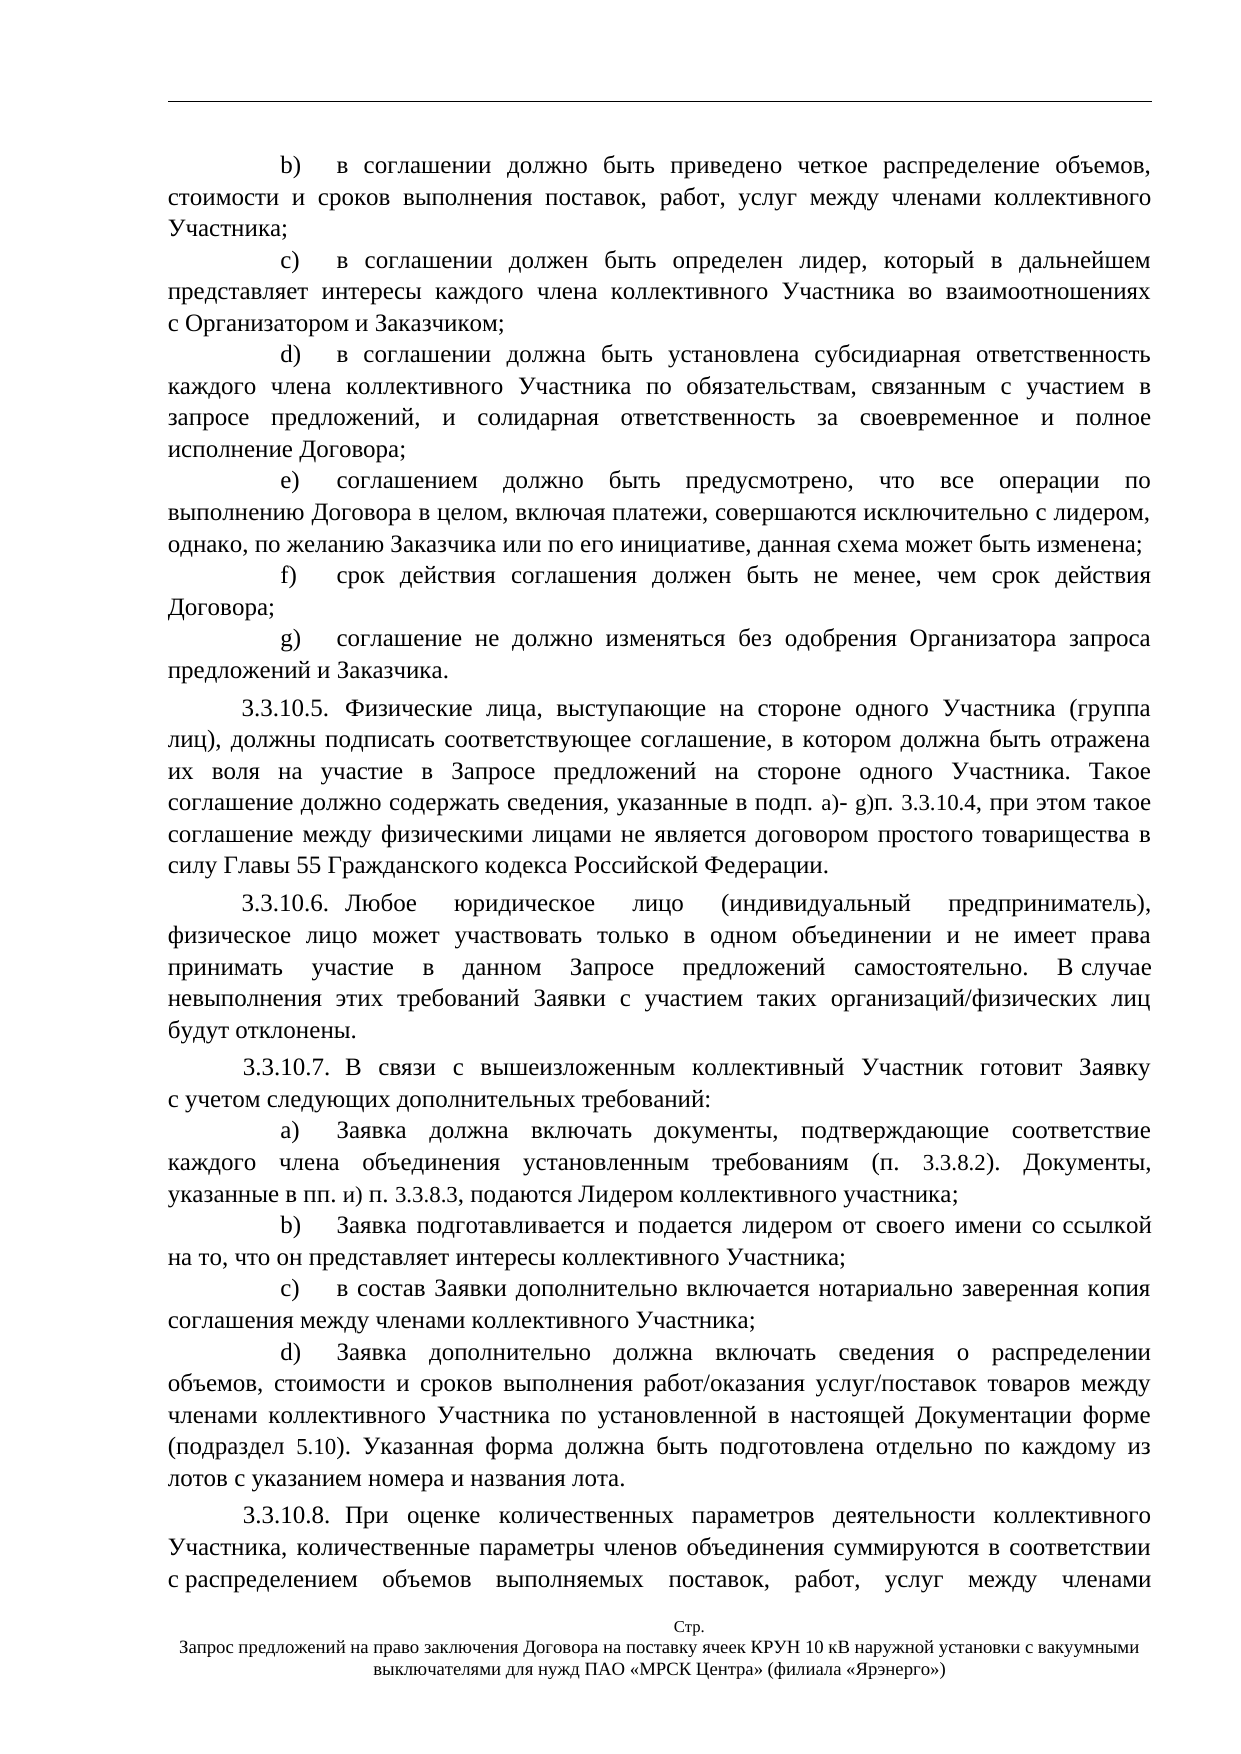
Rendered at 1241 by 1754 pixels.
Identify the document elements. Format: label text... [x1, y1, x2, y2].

list соглашением должно быть предусмотрено, что все операции по выполнению Договора в целом, включая платежи, совершаются исключительно с лидером, однако, по желанию Заказчика или по его инициативе, данная схема может быть изменена; [168, 466, 1152, 557]
list соглашение не должно изменяться без одобрения Организатора запроса предложений и Заказчика. [168, 623, 1152, 684]
list Заявка дополнительно должна включать сведения о распределении объемов, стоимости и сроков выполнения работ/оказания услуг/поставок товаров между членами коллективного Участника по установленной в настоящей Документации форме (подраздел 5.10). Указанная форма должна быть подготовлена отдельно по каждому из лотов с указанием номера и названия лота. [168, 1337, 1152, 1492]
list в состав Заявки дополнительно включается нотариально заверенная копия соглашения между членами коллективного Участника; [168, 1273, 1152, 1334]
list в соглашении должен быть определен лидер, который в дальнейшем представляет интересы каждого члена коллективного Участника во взаимоотношениях с Организатором и Заказчиком; [168, 245, 1152, 337]
list в соглашении должна быть установлена субсидиарная ответственность каждого члена коллективного Участника по обязательствам, связанным с участием в запросе предложений, и солидарная ответственность за своевременное и полное исполнение Договора; [168, 339, 1152, 463]
list Любое юридическое лицо (индивидуальный предприниматель), физическое лицо может участвовать только в одном объединении и не имеет права принимать участие в данном Запросе предложений самостоятельно. В случае невыполнения этих требований Заявки с участием таких организаций/физических лиц будут отклонены. [168, 888, 1152, 1043]
list Заявка должна включать документы, подтверждающие соответствие каждого члена объединения установленным требованиям (п. 3.3.8.2). Документы, указанные в пп. и) п. 3.3.8.3, подаются Лидером коллективного участника; [168, 1116, 1152, 1207]
list Заявка подготавливается и подается лидером от своего имени со ссылкой на то, что он представляет интересы коллективного Участника; [168, 1210, 1152, 1271]
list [168, 1501, 1152, 1592]
list Физические лица, выступающие на стороне одного Участника (группа лиц), должны подписать соответствующее соглашение, в котором должна быть отражена их воля на участие в Запросе предложений на стороне одного Участника. Такое соглашение должно содержать сведения, указанные в подп. a)- g)п. 3.3.10.4, при этом такое соглашение между физическими лицами не является договором простого товарищества в силу Главы 55 Гражданского кодекса Российской Федерации. [168, 693, 1152, 879]
list срок действия соглашения должен быть не менее, чем срок действия Договора; [168, 560, 1152, 621]
list В связи с вышеизложенным коллективный Участник готовит Заявку с учетом следующих дополнительных требований: [168, 1052, 1152, 1113]
list в соглашении должно быть приведено четкое распределение объемов, стоимости и сроков выполнения поставок, работ, услуг между членами коллективного Участника; [168, 150, 1152, 242]
